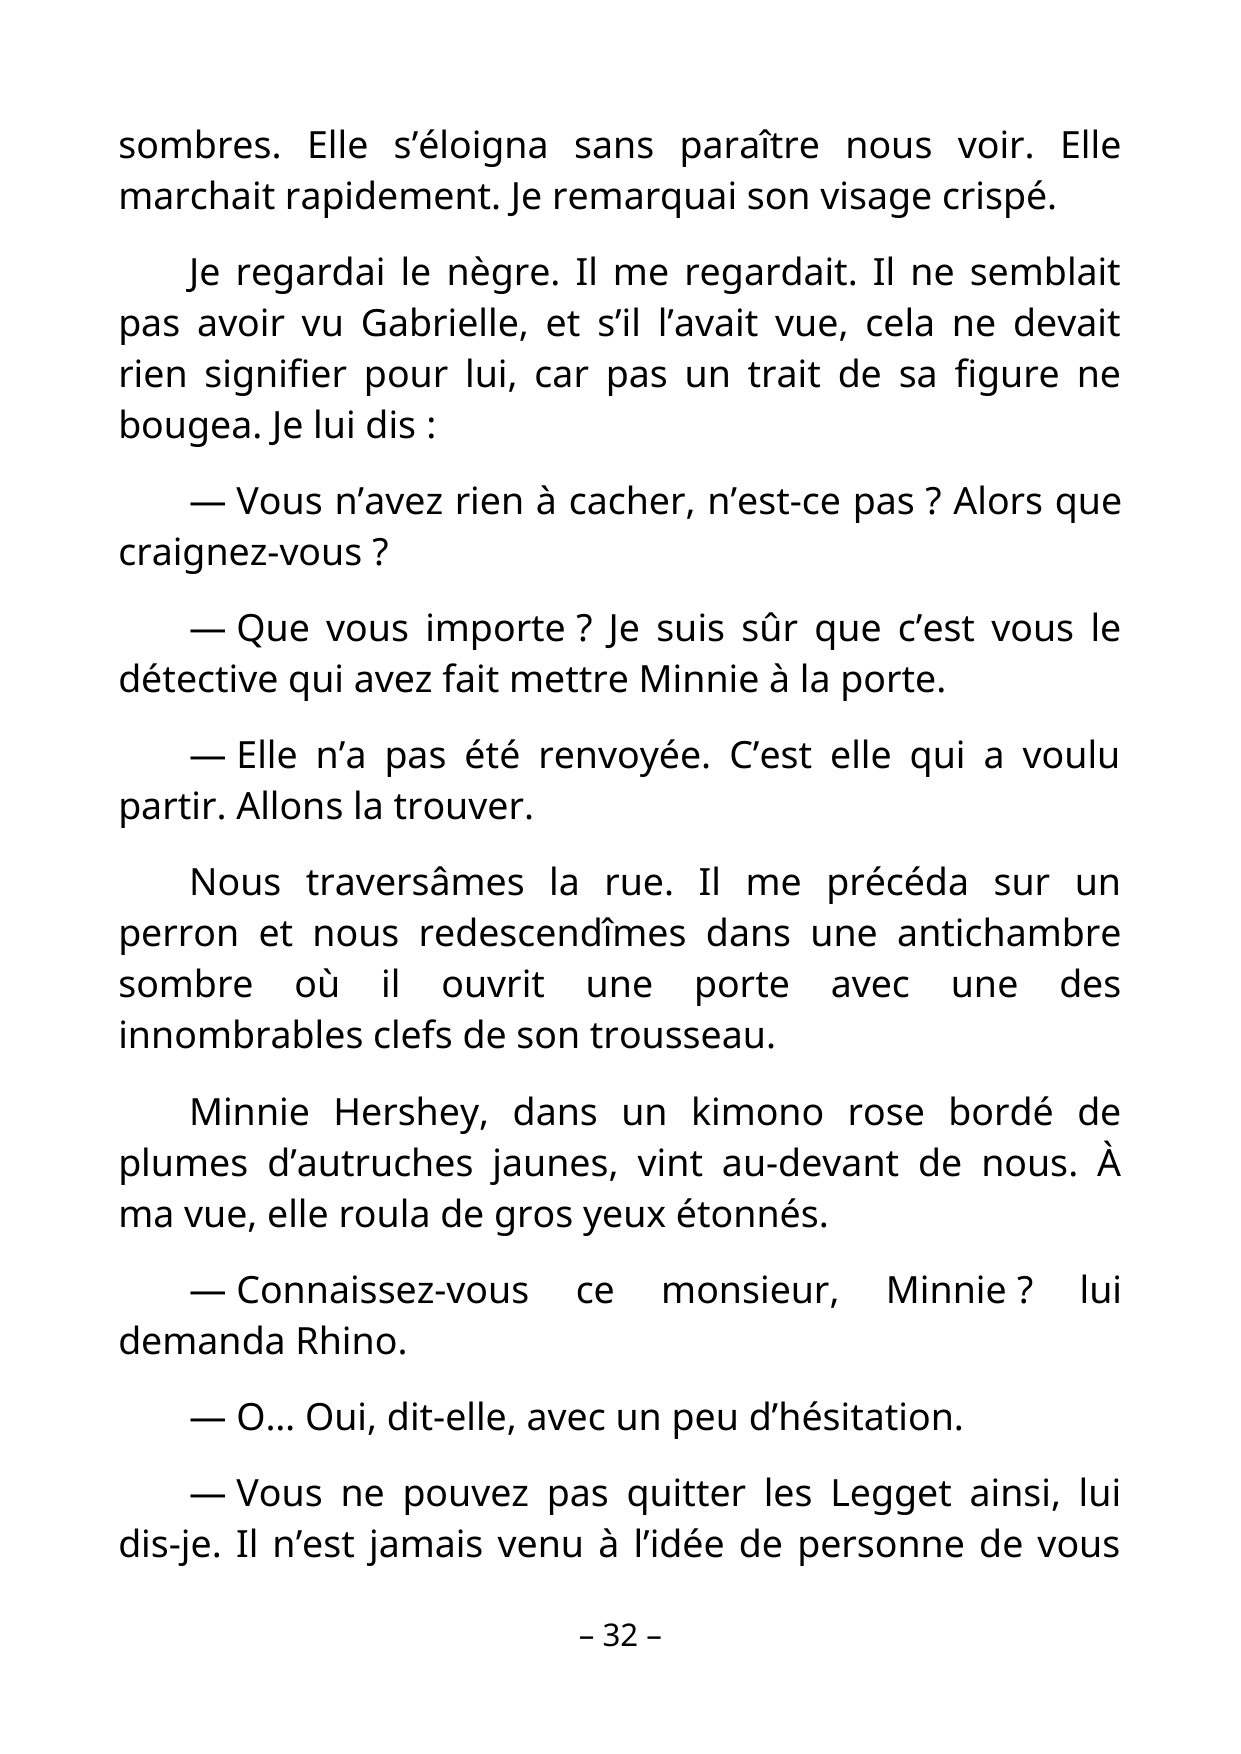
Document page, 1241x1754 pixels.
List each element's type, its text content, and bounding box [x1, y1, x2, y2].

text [118, 1466, 1122, 1568]
text — Que vous importe ? Je suis sûr que c’est vous le détective qui avez fait mettre Minnie à la porte. [118, 601, 1122, 703]
text — Elle n’a pas été renvoyée. C’est elle qui a voulu partir. Allons la trouver. [118, 728, 1122, 831]
text — Connaissez-vous ce monsieur, Minnie ? lui demanda Rhino. [118, 1263, 1122, 1365]
text Minnie Hershey, dans un kimono rose bordé de plumes d’autruches jaunes, vint au-devant de nous. À ma vue, elle roula de gros yeux étonnés. [118, 1085, 1122, 1238]
text — Vous n’avez rien à cacher, n’est-ce pas ? Alors que craignez-vous ? [118, 474, 1122, 576]
text — O… Oui, dit-elle, avec un peu d’hésitation. [118, 1390, 1122, 1441]
text Nous traversâmes la rue. Il me précéda sur un perron et nous redescendîmes dans une antichambre sombre où il ouvrit une porte avec une des innombrables clefs de son trousseau. [118, 856, 1122, 1060]
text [118, 118, 1122, 220]
text Je regardai le nègre. Il me regardait. Il ne semblait pas avoir vu Gabrielle, et s’il l’avait vue, cela ne devait rien signifier pour lui, car pas un trait de sa figure ne bougea. Je lui dis : [118, 245, 1122, 449]
